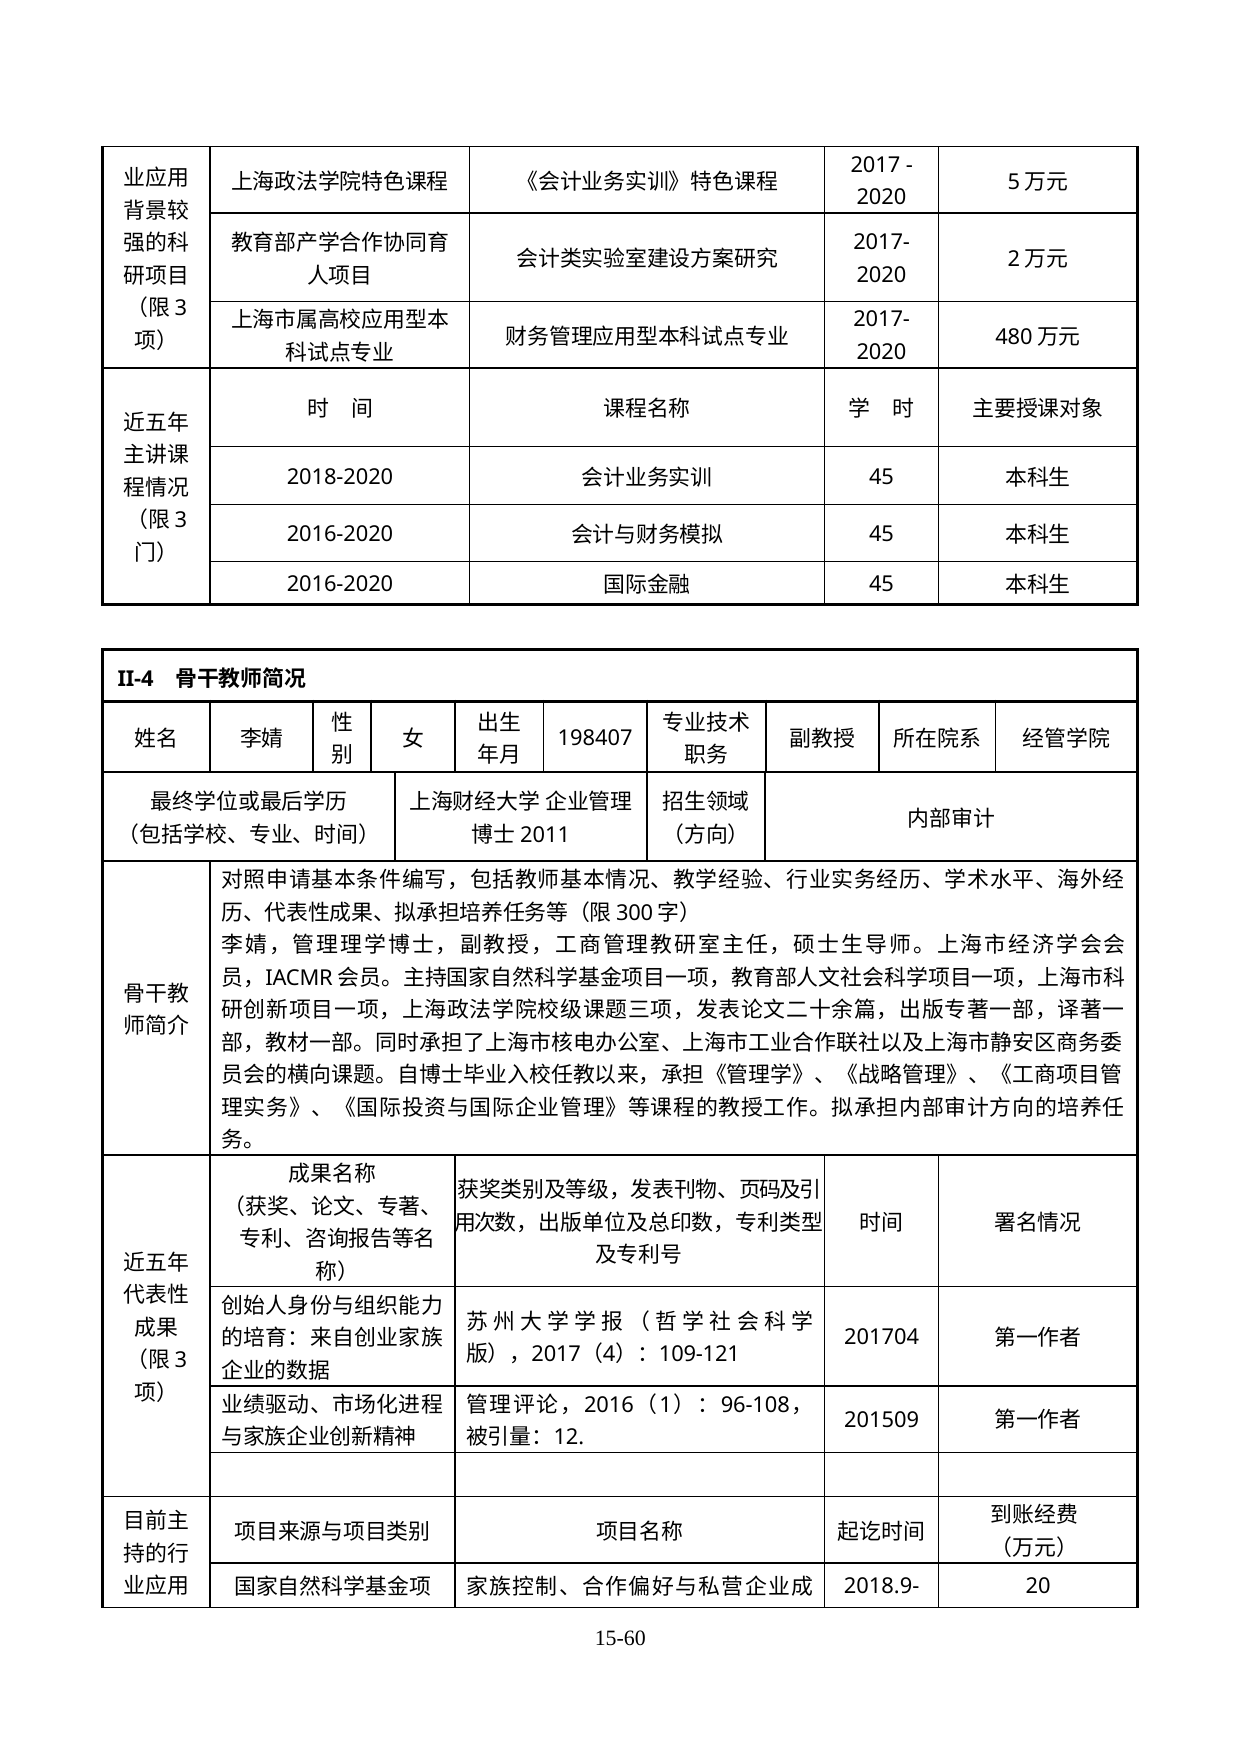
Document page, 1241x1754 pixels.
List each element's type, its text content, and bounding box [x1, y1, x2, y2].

table_cell 项目名称 [456, 1497, 824, 1562]
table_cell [456, 1564, 824, 1607]
table_cell 骨干教师简介 [104, 862, 209, 1154]
table_cell 5万元 [939, 147, 1136, 212]
table_cell 会计业务实训 [470, 447, 824, 503]
table_cell 201509 [825, 1387, 938, 1451]
table_cell 国际金融 [470, 562, 824, 603]
table_cell 时间 [825, 1156, 938, 1286]
table_cell 最终学位或最后学历 （包括学校、专业、时间） [104, 773, 394, 860]
table_cell 女 [372, 703, 454, 771]
table_cell 本科生 [939, 447, 1136, 503]
table_cell 会计与财务模拟 [470, 505, 824, 561]
table_cell [211, 1453, 454, 1496]
table_cell 480万元 [939, 302, 1136, 367]
table_cell 2018.9-2021.9 [825, 1564, 938, 1607]
table_cell 成果名称 （获奖、论文、专著、专利、咨询报告等名称） [211, 1156, 454, 1286]
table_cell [104, 147, 209, 367]
table_cell 近五年代表性成果（限3项） [104, 1156, 209, 1496]
table_cell 第一作者 [939, 1287, 1136, 1385]
table_cell 2018-2020 [211, 447, 469, 503]
table_cell 所在院系 [880, 703, 995, 771]
table_cell 2017 -2020 [825, 147, 938, 212]
table_cell 近五年主讲课程情况（限3门） [104, 369, 209, 603]
table_cell 第一作者 [939, 1387, 1136, 1451]
table_cell 性别 [314, 703, 370, 771]
table_cell 苏州大学学报（哲学社会科学版），2017（4）：109-121 [456, 1287, 824, 1385]
table_cell 主要授课对象 [939, 369, 1136, 446]
table_header II-4 骨干教师简况 [104, 651, 1136, 699]
table_cell 管理评论，2016（1）：96-108，被引量：12. [456, 1387, 824, 1451]
table_cell 财务管理应用型本科试点专业 [470, 302, 824, 367]
table_cell 20 [939, 1564, 1136, 1607]
table_cell 201704 [825, 1287, 938, 1385]
table_cell 经管学院 [996, 703, 1136, 771]
table_cell 上海市属高校应用型本科试点专业 [211, 302, 469, 367]
table_cell 教育部产学合作协同育人项目 [211, 214, 469, 301]
table_cell 署名情况 [939, 1156, 1136, 1286]
table_cell 李婧 [211, 703, 312, 771]
table_cell 2016-2020 [211, 562, 469, 603]
table_cell 获奖类别及等级，发表刊物、页码及引用次数，出版单位及总印数，专利类型及专利号 [456, 1156, 824, 1286]
table_cell 课程名称 [470, 369, 824, 446]
table_cell 2016-2020 [211, 505, 469, 561]
table_cell 项目来源与项目类别 [211, 1497, 454, 1562]
table_cell 起讫时间 [825, 1497, 938, 1562]
table_cell 45 [825, 447, 938, 503]
table_cell 本科生 [939, 562, 1136, 603]
table_cell 198407 [544, 703, 646, 771]
table_cell 2万元 [939, 214, 1136, 301]
table_cell 《会计业务实训》特色课程 [470, 147, 824, 212]
table_cell 副教授 [767, 703, 878, 771]
table_cell 时 间 [211, 369, 469, 446]
table_cell 45 [825, 562, 938, 603]
table_cell 学 时 [825, 369, 938, 446]
table_cell 招生领域 （方向） [648, 773, 764, 860]
table_cell 内部审计 [766, 773, 1136, 860]
table_cell 45 [825, 505, 938, 561]
table_cell 2017- 2020 [825, 302, 938, 367]
table_cell 创始人身份与组织能力的培育：来自创业家族企业的数据 [211, 1287, 454, 1385]
table_cell 到账经费 （万元） [939, 1497, 1136, 1562]
table_cell 业绩驱动、市场化进程与家族企业创新精神 [211, 1387, 454, 1451]
table_cell 2017- 2020 [825, 214, 938, 301]
table_cell 本科生 [939, 505, 1136, 561]
table_cell 姓名 [104, 703, 209, 771]
table_cell 国家自然科学基金项目，一般项目 [211, 1564, 454, 1607]
table_cell 出生 年月 [456, 703, 543, 771]
table_cell 上海政法学院特色课程 [211, 147, 469, 212]
table_cell 会计类实验室建设方案研究 [470, 214, 824, 301]
table_cell [825, 1453, 938, 1496]
table_cell [456, 1453, 824, 1496]
table_cell 对照申请基本条件编写，包括教师基本情况、教学经验、行业实务经历、学术水平、海外经历、代表性成果、拟承担培养任务等（限300字） 李婧，管理理学博士，副教授，工商管理教研室主任，硕士生导师。上海市经济学会会员，IACMR会员。主持国家自然科学基金项目一项，教育部人文社会科学项目一项，上海市科研创新项目一项，上海政法学院校级课题三项，发表论文二十余篇，出版专著一部，译著一部，教材一部。同时承担了上海市核电办公室、上海市工业合作联社以及上海市静安区商务委员会的横向课题。自博士毕业入校任教以来，承担《管理学》、《战略管理》、《工商项目管理实务》、《国际投资与国际企业管理》等课程的教授工作。拟承担内部审计方向的培养任务。 [211, 862, 1136, 1154]
table_cell 目前主持的行业应用背景较强的科研项目（限3项） [104, 1497, 209, 1607]
table_cell 上海财经大学 企业管理 博士 2011 [396, 773, 646, 860]
table_cell [939, 1453, 1136, 1496]
table_cell 专业技术 职务 [648, 703, 765, 771]
